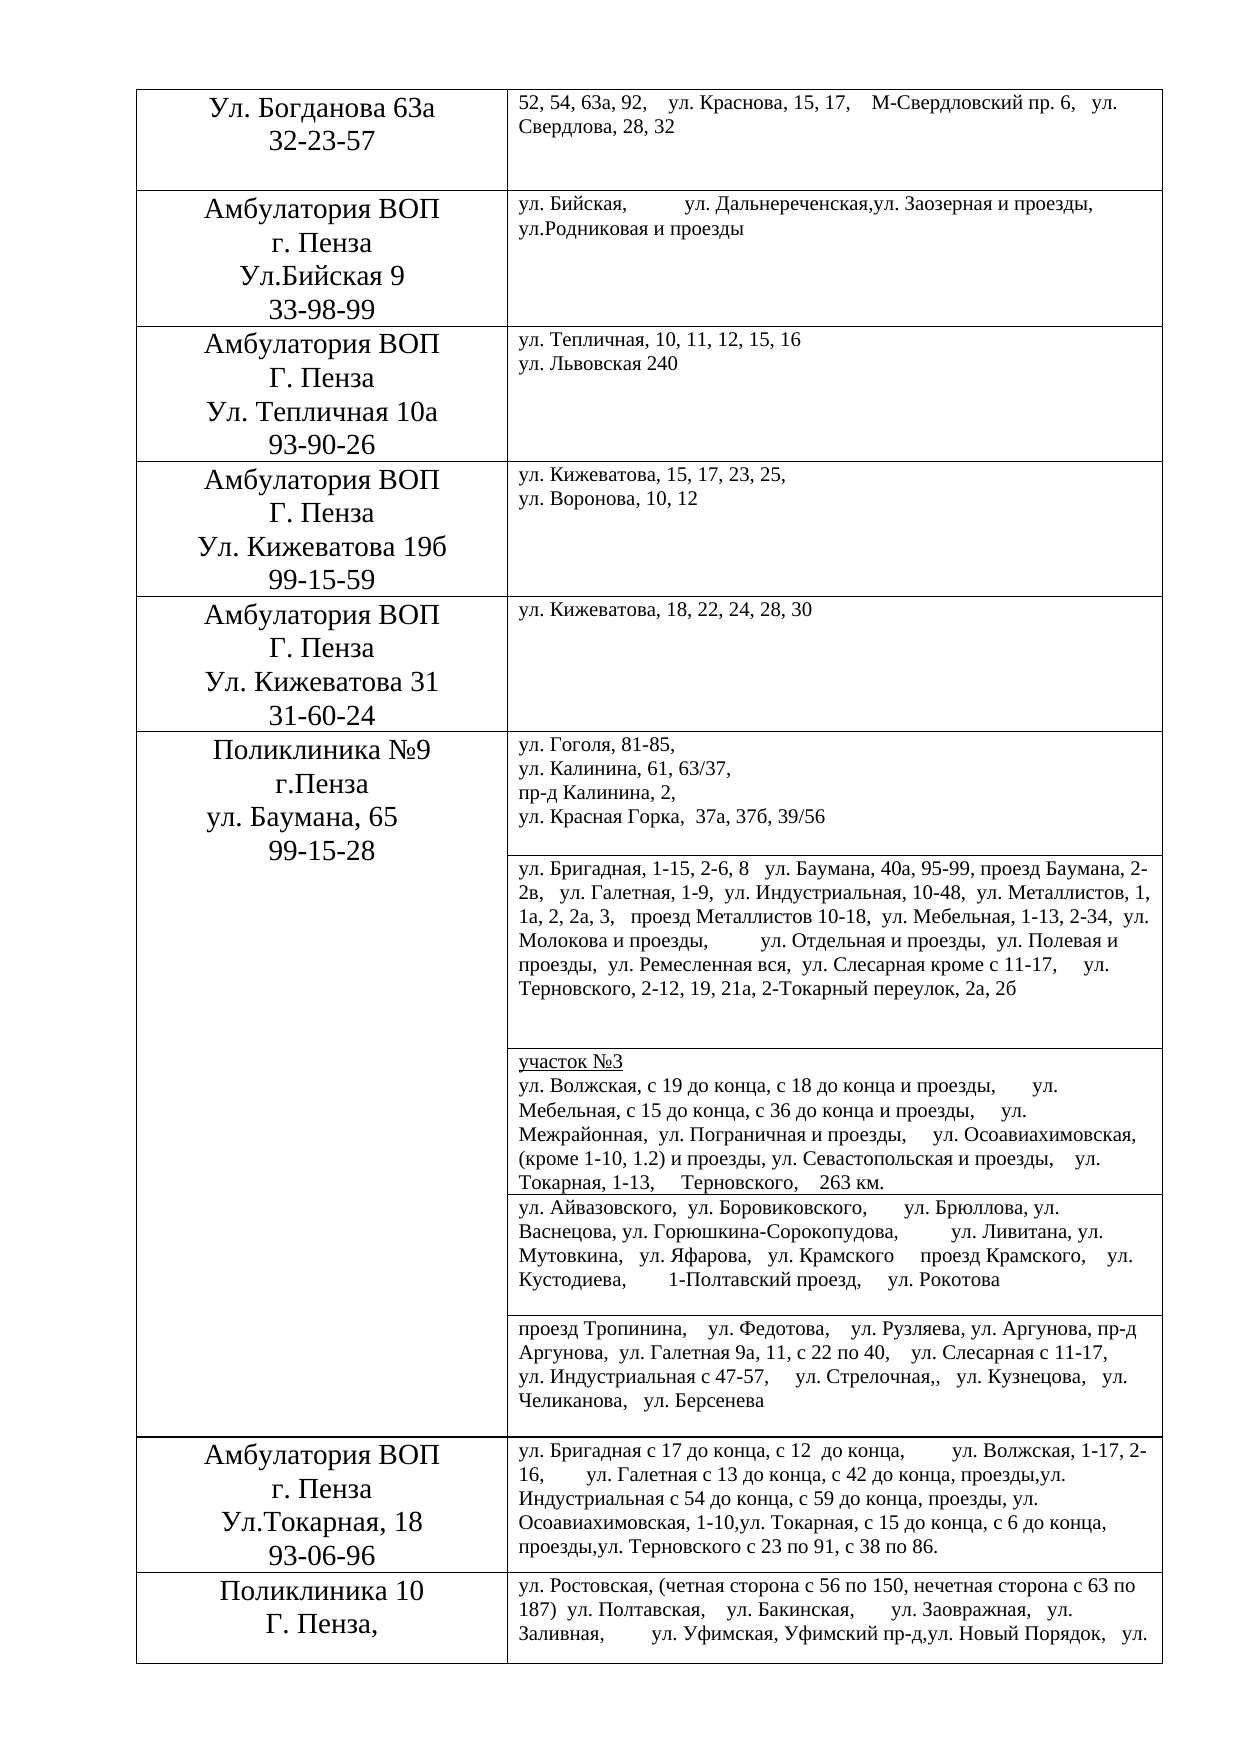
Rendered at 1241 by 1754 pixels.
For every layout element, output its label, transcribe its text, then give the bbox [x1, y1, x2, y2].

table_cell ул. Гоголя, 81-85, ул. Калинина, 61, 63/37, пр-д Калинина, 2, ул. Красная Горка, 37а, 37б, 39/56 [508, 732, 1162, 855]
table_cell Амбулатория ВОП Г. Пенза Ул. Тепличная 10а 93-90-26 [137, 327, 507, 461]
table_cell ул. Кижеватова, 18, 22, 24, 28, 30 [508, 597, 1162, 731]
table_cell Поликлиника №9 г.Пенза ул. Баумана, 65 99-15-28 [137, 732, 507, 1436]
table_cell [137, 1573, 507, 1663]
table_cell ул. Бийская, ул. Дальнереченская,ул. Заозерная и проезды, ул.Родниковая и проезды [508, 191, 1162, 326]
table_cell проезд Тропинина, ул. Федотова, ул. Рузляева, ул. Аргунова, пр-д Аргунова, ул. Галетная 9а, 11, с 22 по 40, ул. Слесарная с 11-17, ул. Индустриальная с 47-57, ул. Стрелочная,, ул. Кузнецова, ул. Челиканова, ул. Берсенева [508, 1316, 1162, 1436]
table_cell Амбулатория ВОП Г. Пенза Ул. Кижеватова 31 31-60-24 [137, 597, 507, 731]
table_cell ул. Кижеватова, 15, 17, 23, 25, ул. Воронова, 10, 12 [508, 462, 1162, 596]
table_cell ул. Бригадная с 17 до конца, с 12 до конца, ул. Волжская, 1-17, 2-16, ул. Галетная с 13 до конца, с 42 до конца, проезды,ул. Индустриальная с 54 до конца, с 59 до конца, проезды, ул. Осоавиахимовская, 1-10,ул. Токарная, с 15 до конца, с 6 до конца, проезды,ул. Терновского с 23 по 91, с 38 по 86. [508, 1438, 1162, 1572]
table_cell Амбулатория ВОП г. Пенза Ул.Токарная, 18 93-06-96 [137, 1438, 507, 1572]
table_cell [508, 90, 1162, 190]
table_cell Амбулатория ВОП г. Пенза Ул.Бийская 9 33-98-99 [137, 191, 507, 326]
table_cell Амбулатория ВОП Г. Пенза Ул. Кижеватова 19б 99-15-59 [137, 462, 507, 596]
table_cell ул. Айвазовского, ул. Боровиковского, ул. Брюллова, ул. Васнецова, ул. Горюшкина-Сорокопудова, ул. Ливитана, ул. Мутовкина, ул. Яфарова, ул. Крамского проезд Крамского, ул. Кустодиева, 1-Полтавский проезд, ул. Рокотова [508, 1195, 1162, 1315]
table_cell ул. Тепличная, 10, 11, 12, 15, 16 ул. Львовская 240 [508, 327, 1162, 461]
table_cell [508, 1573, 1162, 1663]
table_cell ул. Бригадная, 1-15, 2-6, 8 ул. Баумана, 40а, 95-99, проезд Баумана, 2-2в, ул. Галетная, 1-9, ул. Индустриальная, 10-48, ул. Металлистов, 1, 1а, 2, 2а, 3, проезд Металлистов 10-18, ул. Мебельная, 1-13, 2-34, ул. Молокова и проезды, ул. Отдельная и проезды, ул. Полевая и проезды, ул. Ремесленная вся, ул. Слесарная кроме с 11-17, ул. Терновского, 2-12, 19, 21а, 2-Токарный переулок, 2а, 2б [508, 856, 1162, 1048]
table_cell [137, 90, 507, 190]
table_cell участок №3 ул. Волжская, с 19 до конца, с 18 до конца и проезды, ул. Мебельная, с 15 до конца, с 36 до конца и проезды, ул. Межрайонная, ул. Пограничная и проезды, ул. Осоавиахимовская,(кроме 1-10, 1.2) и проезды, ул. Севастопольская и проезды, ул. Токарная, 1-13, Терновского, . [508, 1049, 1162, 1194]
